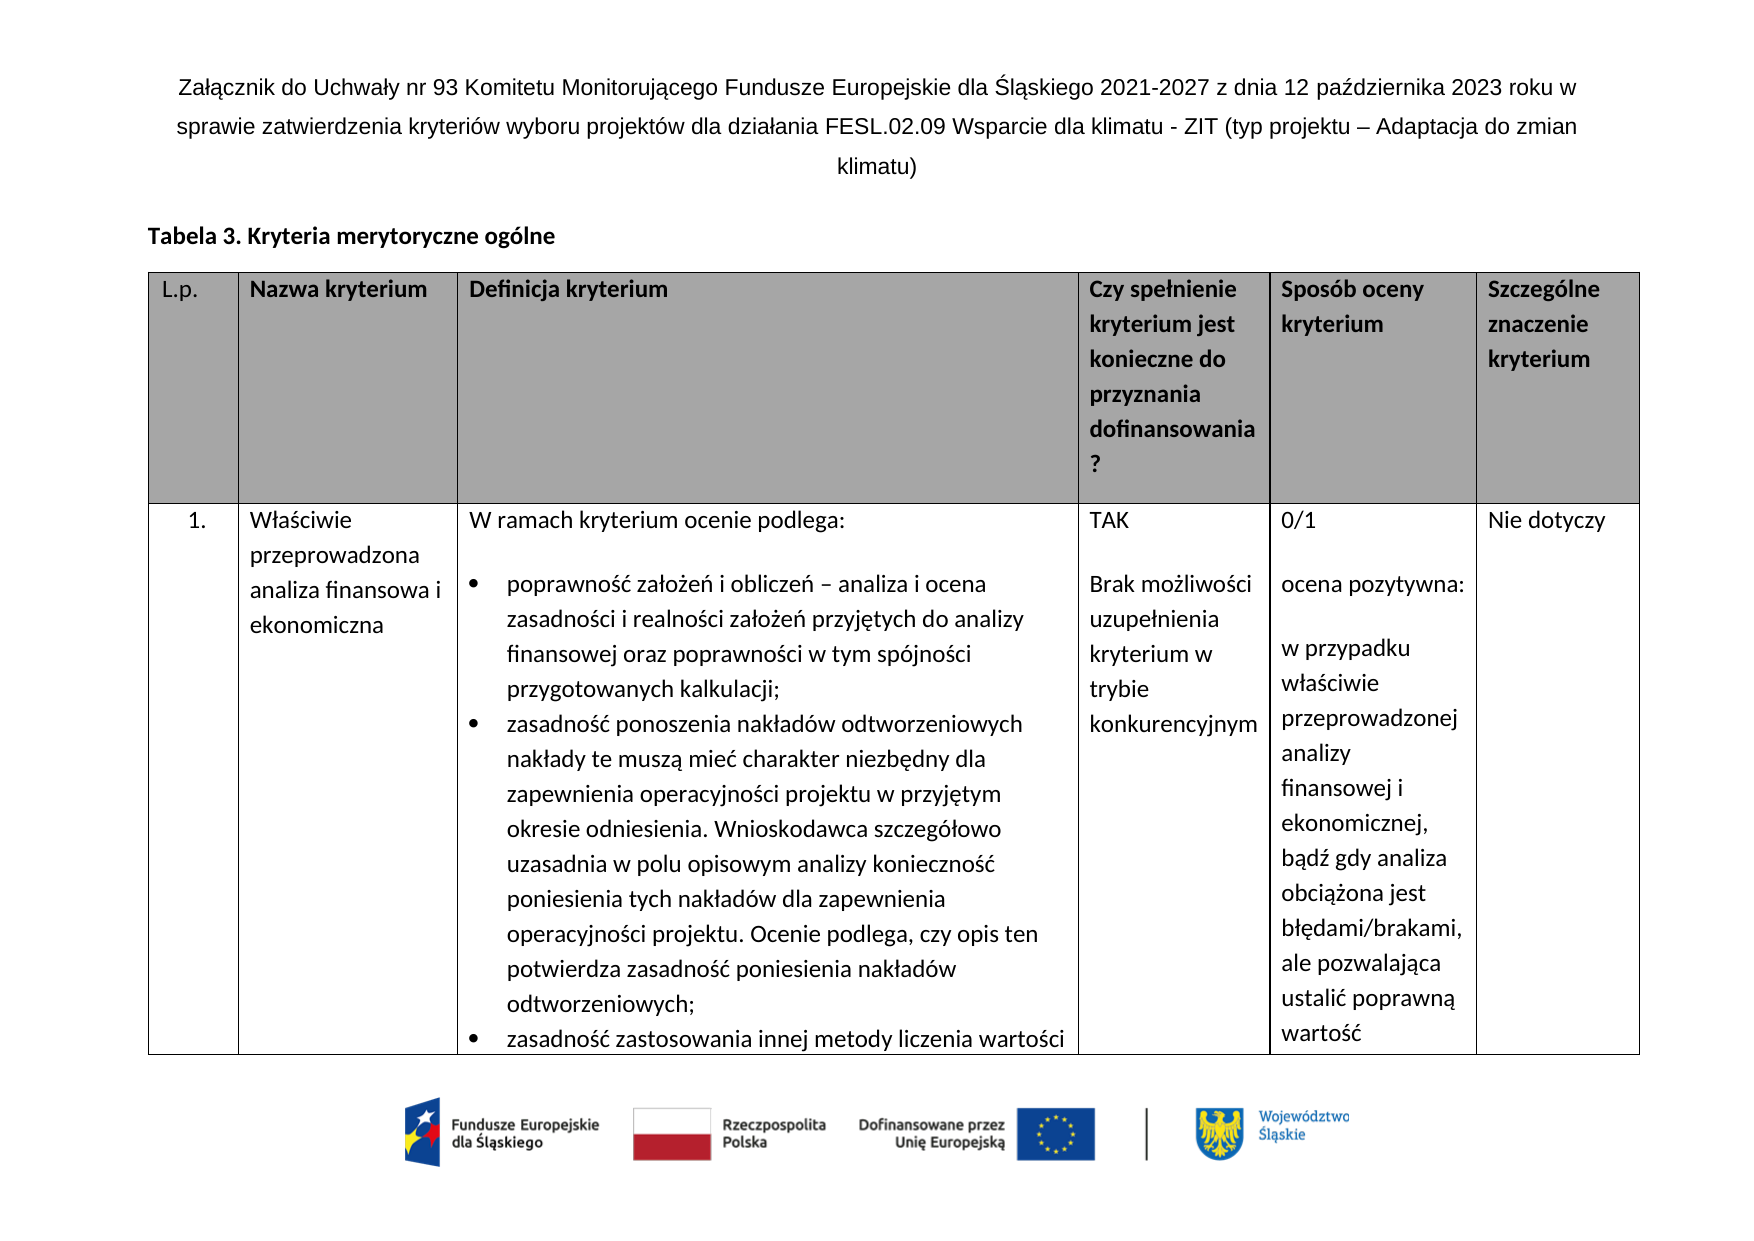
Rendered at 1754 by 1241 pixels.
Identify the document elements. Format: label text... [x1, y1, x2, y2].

table_cell [149, 504, 238, 1054]
table_cell W ramach kryterium ocenie podlega: poprawność założeń i obliczeń – analiza i ocena zasadności i realności założeń przyjętych do analizy finansowej oraz poprawności w tym spójności przygotowanych kalkulacji; zasadność ponoszenia nakładów odtworzeniowych nakłady te muszą mieć charakter niezbędny dla zapewnienia operacyjności projektu w przyjętym okresie odniesienia. Wnioskodawca szczegółowo uzasadnia w polu opisowym analizy konieczność poniesienia tych nakładów dla zapewnienia operacyjności projektu. Ocenie podlega, czy opis ten potwierdza zasadność poniesienia nakładów odtworzeniowych; zasadność zastosowania innej metody liczenia wartości rezydualnej aniżeli opartej o wartość przepływów pieniężnych. Wnioskodawca uzasadnia w polu opisowym analizy zastosowanie metody liczenia wartości rezydualnej innej niż metody opartej o wartość przepływów pieniężnych. Ocenie wówczas podlega, czy opis ten potwierdza zasadność zastosowania innej metody niż wskazane w Wytycznych dotyczących zagadnień związanych z przygotowaniem projektów inwestycyjnych, w tym hybrydowych na lata 2021-2027. uwzględnienie w analizie ekonomicznej uwarunkowań rynkowych branży oraz specyfikę projektu, opierając się o wszystkie istotne środowiskowe, gospodarcze i społeczne efekty. Badanie analizy finansowej i ekonomicznej ma miejsce na etapie oceny projektu na podstawie założeń wskazanych przez wnioskodawcę. [458, 504, 1078, 1054]
picture [405, 1097, 1349, 1167]
table_header Definicja kryterium [458, 273, 1078, 503]
table_header Nazwa kryterium [239, 273, 457, 503]
table_cell Właściwie przeprowadzona analiza finansowa i ekonomiczna [239, 504, 457, 1054]
text Tabela 3. Kryteria merytoryczne ogólne [148, 220, 1606, 251]
table_header L.p. [149, 273, 238, 503]
table_header Czy spełnienie kryterium jest konieczne do przyznania dofinansowania? [1079, 273, 1269, 503]
table_cell TAK Brak możliwości uzupełnienia kryterium w trybie konkurencyjnym [1079, 504, 1269, 1054]
table_header Sposób oceny kryterium [1271, 273, 1476, 503]
table_cell 0/1 ocena pozytywna: w przypadku właściwie przeprowadzonej analizy finansowej i ekonomicznej, bądź gdy analiza obciążona jest błędami/brakami, ale pozwalająca ustalić poprawną wartość dofinansowania, trwałość finansową projektu i inne parametry projektu, dla których parametry finansowe i ekonomiczne są istotne. Ocena negatywna: analiza finansowa i ekonomiczna przeprowadzona niewłaściwie. W takiej sytuacji ma miejsce negatywna ocena merytoryczna projektu. Ekspert uzasadnia dokonaną ocenę [1271, 504, 1476, 1054]
table_cell Nie dotyczy [1477, 504, 1639, 1054]
table_header Szczególne znaczenie kryterium [1477, 273, 1639, 503]
